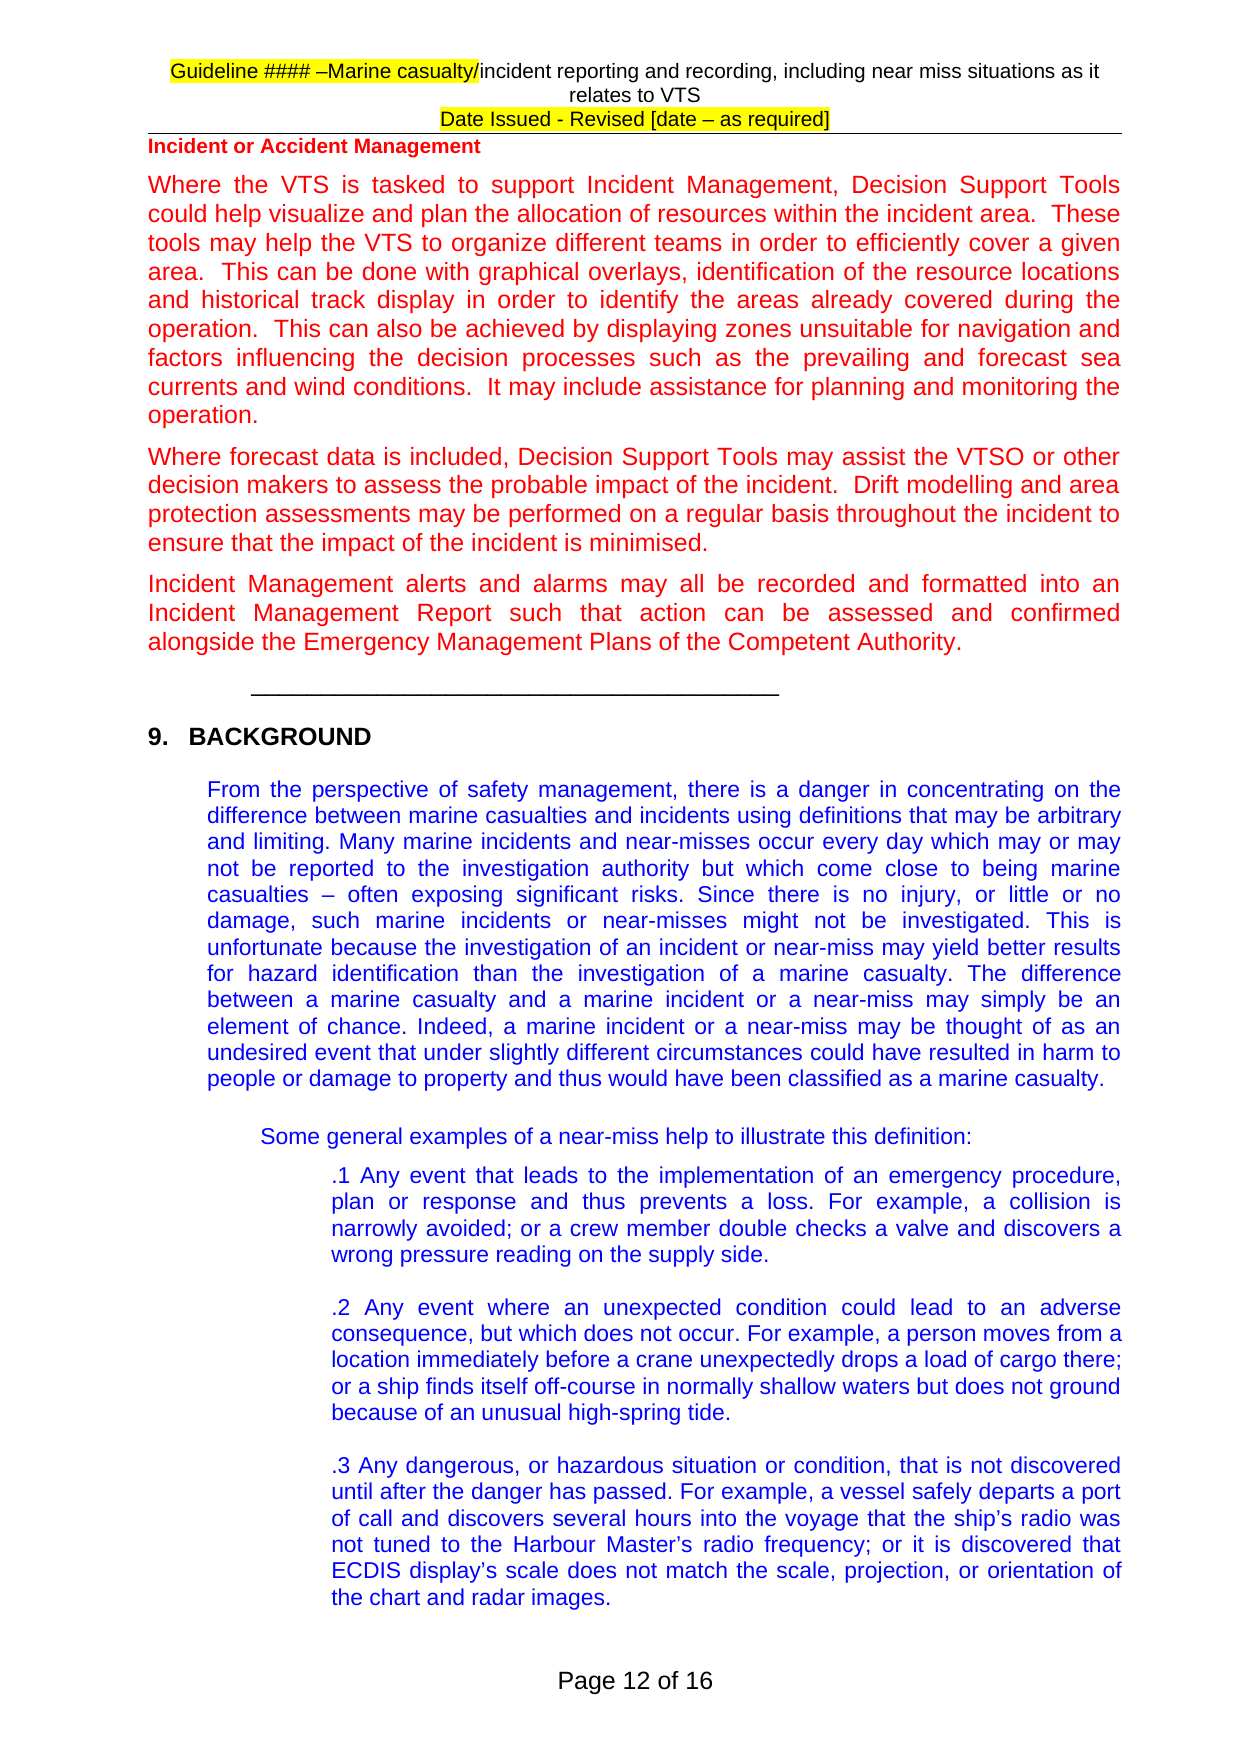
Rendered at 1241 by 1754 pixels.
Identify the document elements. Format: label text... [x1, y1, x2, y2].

text ______________________________________ [251, 668, 1122, 697]
list Some general examples of a near-miss help to illustrate this definition: [260, 1123, 1122, 1149]
text .1 Any event that leads to the implementation of an emergency procedure, plan or response and thus prevents a loss. For example, a collision is narrowly avoided; or a crew member double checks a valve and discovers a wrong pressure reading on the supply side. [331, 1162, 1122, 1267]
text Where forecast data is included, Decision Support Tools may assist the VTSO or other decision makers to assess the probable impact of the incident. Drift modelling and area protection assessments may be performed on a regular basis throughout the incident to ensure that the impact of the incident is minimised. [148, 442, 1122, 557]
text From the perspective of safety management, there is a danger in concentrating on the difference between marine casualties and incidents using definitions that may be arbitrary and limiting. Many marine incidents and near-misses occur every day which may or may not be reported to the investigation authority but which come close to being marine casualties – often exposing significant risks. Since there is no injury, or little or no damage, such marine incidents or near-misses might not be investigated. This is unfortunate because the investigation of an incident or near-miss may yield better results for hazard identification than the investigation of a marine casualty. The difference between a marine casualty and a marine incident or a near-miss may simply be an element of chance. Indeed, a marine incident or a near-miss may be thought of as an undesired event that under slightly different circumstances could have resulted in harm to people or damage to property and thus would have been classified as a marine casualty. [207, 776, 1122, 1092]
subtitle Background [148, 722, 1122, 751]
text .3 Any dangerous, or hazardous situation or condition, that is not discovered until after the danger has passed. For example, a vessel safely departs a port of call and discovers several hours into the voyage that the ship’s radio was not tuned to the Harbour Master’s radio frequency; or it is discovered that ECDIS display’s scale does not match the scale, projection, or orientation of the chart and radar images. [331, 1452, 1122, 1610]
text .2 Any event where an unexpected condition could lead to an adverse consequence, but which does not occur. For example, a person moves from a location immediately before a crane unexpectedly drops a load of cargo there; or a ship finds itself off-course in normally shallow waters but does not ground because of an unusual high-spring tide. [331, 1294, 1122, 1425]
subtitle Incident or Accident Management [148, 134, 1122, 158]
text Where the VTS is tasked to support Incident Management, Decision Support Tools could help visualize and plan the allocation of resources within the incident area. These tools may help the VTS to organize different teams in order to efficiently cover a given area. This can be done with graphical overlays, identification of the resource locations and historical track display in order to identify the areas already covered during the operation. This can also be achieved by displaying zones unsuitable for navigation and factors influencing the decision processes such as the prevailing and forecast sea currents and wind conditions. It may include assistance for planning and monitoring the operation. [148, 171, 1122, 429]
text Incident Management alerts and alarms may all be recorded and formatted into an Incident Management Report such that action can be assessed and confirmed alongside the Emergency Management Plans of the Competent Authority. [148, 569, 1122, 656]
